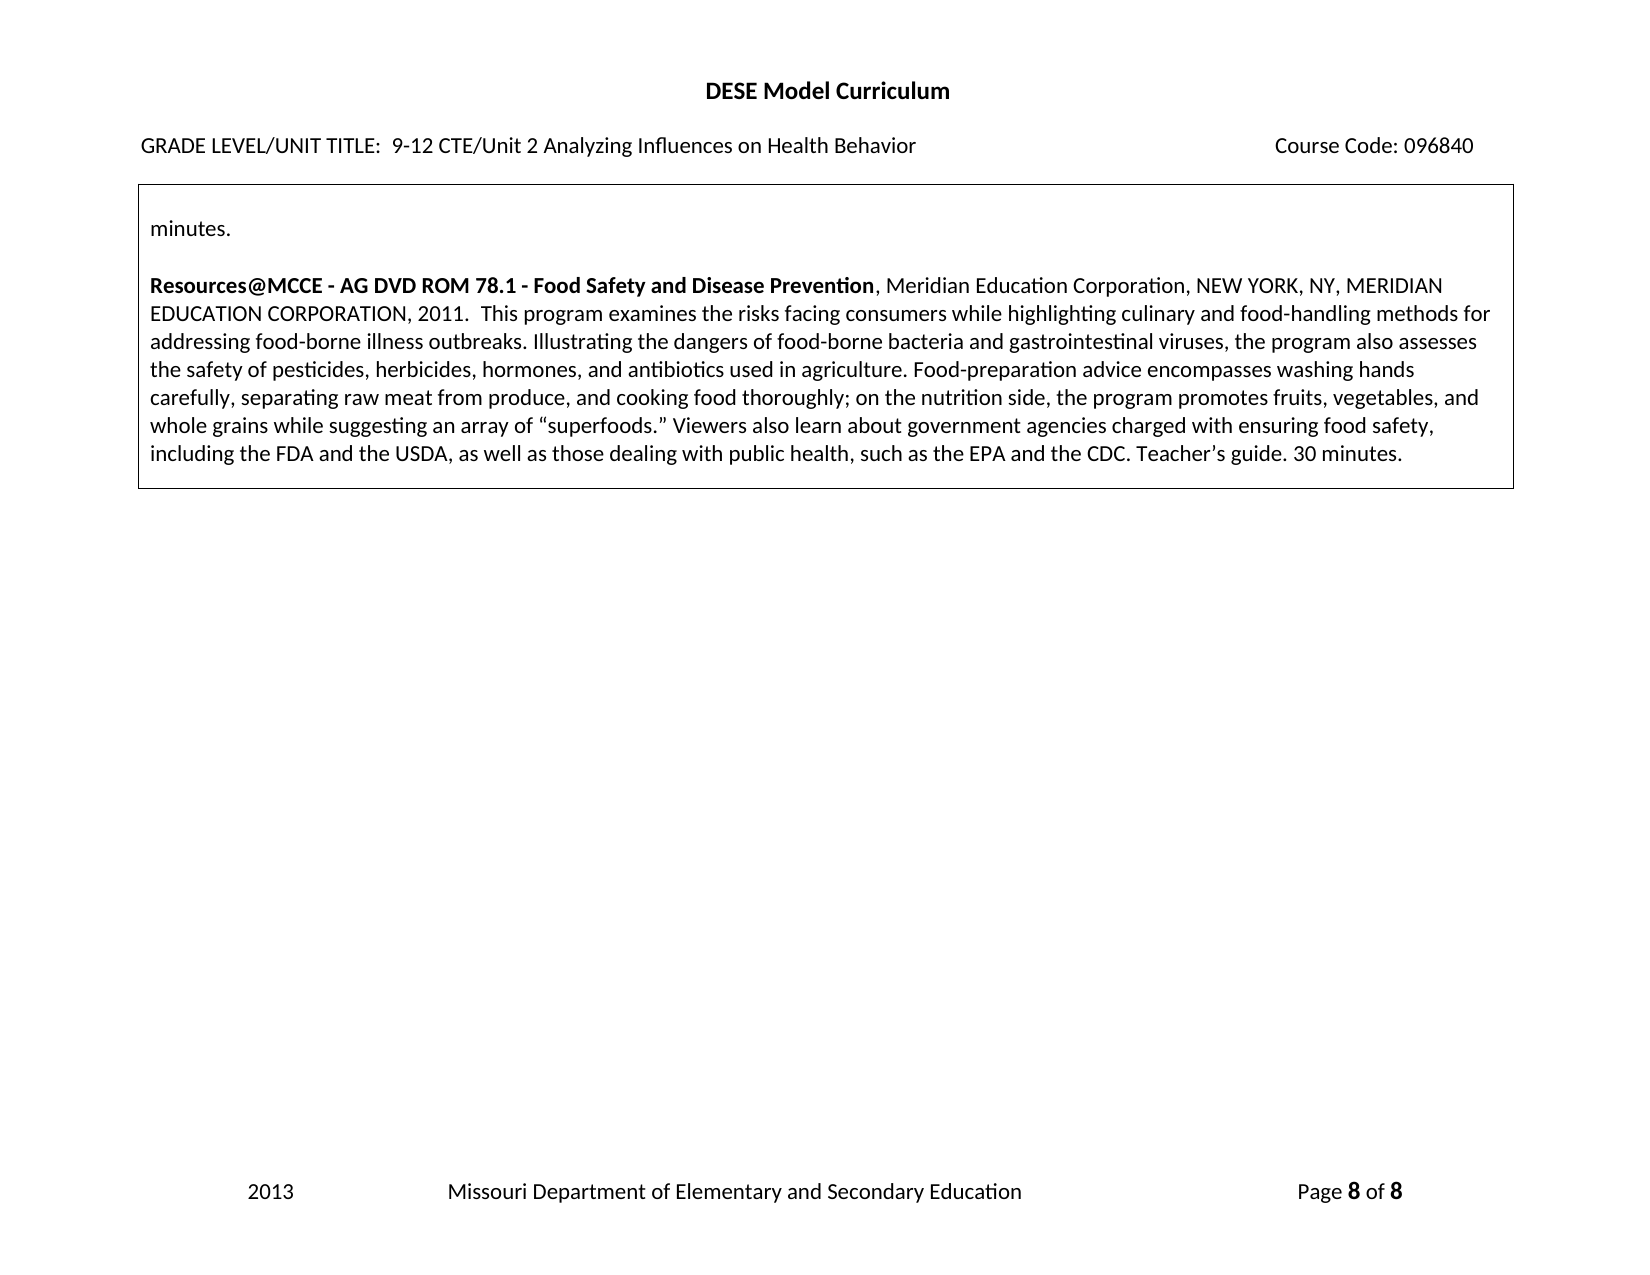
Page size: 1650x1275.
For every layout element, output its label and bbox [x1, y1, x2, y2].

table_cell [139, 185, 1513, 488]
